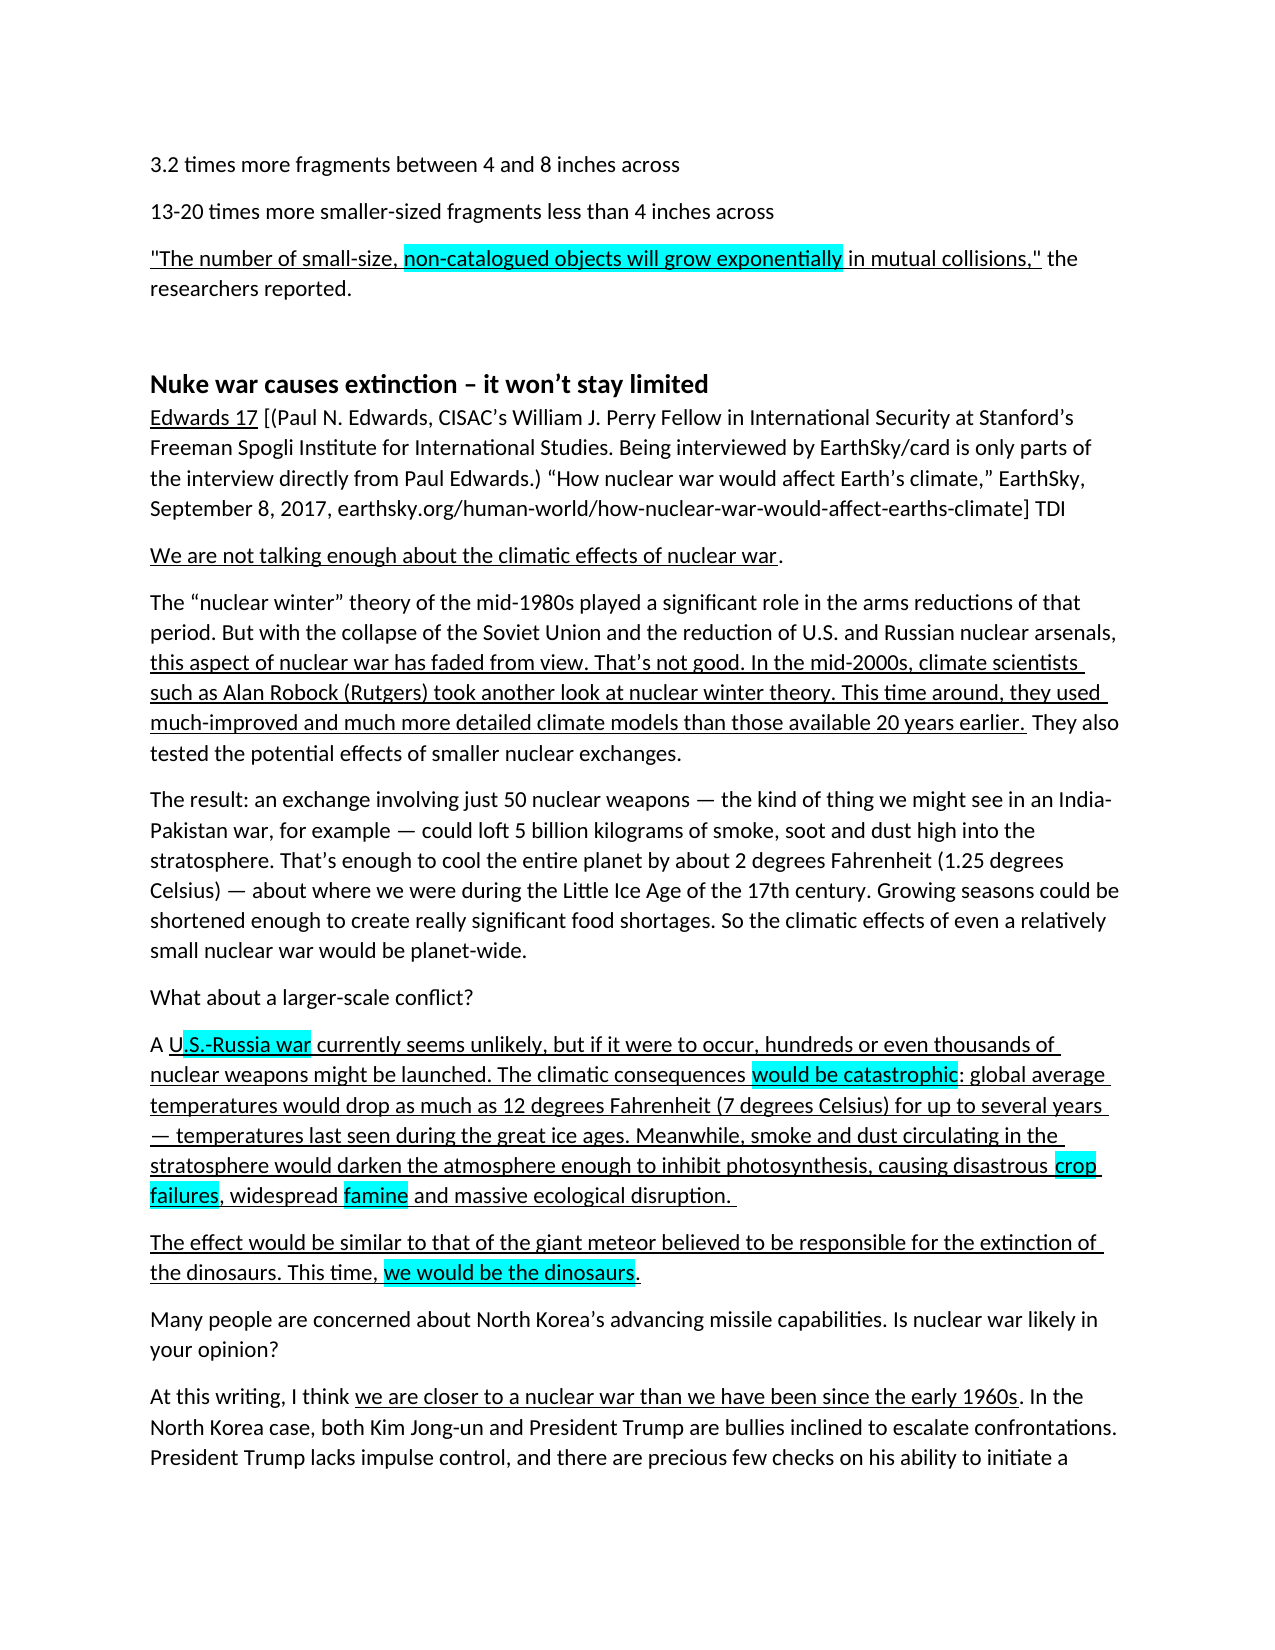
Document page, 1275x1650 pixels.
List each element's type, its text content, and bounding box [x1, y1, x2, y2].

text What about a larger-scale conflict? [150, 983, 1125, 1012]
text "The number of small-size, non-catalogued objects will grow exponentially in mutual collisions," the researchers reported. [150, 244, 1125, 302]
text 13-20 times more smaller-sized fragments less than 4 inches across [150, 197, 1125, 225]
text The result: an exchange involving just 50 nuclear weapons — the kind of thing we might see in an India-Pakistan war, for example — could loft 5 billion kilograms of smoke, soot and dust high into the stratosphere. That’s enough to cool the entire planet by about 2 degrees Fahrenheit (1.25 degrees Celsius) — about where we were during the Little Ice Age of the 17th century. Growing seasons could be shortened enough to create really significant food shortages. So the climatic effects of even a relatively small nuclear war would be planet-wide. [150, 786, 1125, 965]
text The “nuclear winter” theory of the mid-1980s played a significant role in the arms reductions of that period. But with the collapse of the Soviet Union and the reduction of U.S. and Russian nuclear arsenals, this aspect of nuclear war has faded from view. That’s not good. In the mid-2000s, climate scientists such as Alan Robock (Rutgers) took another look at nuclear winter theory. This time around, they used much-improved and much more detailed climate models than those available 20 years earlier. They also tested the potential effects of smaller nuclear exchanges. [150, 588, 1125, 767]
text 3.2 times more fragments between 4 and 8 inches across [150, 150, 1125, 178]
text A U.S.-Russia war currently seems unlikely, but if it were to occur, hundreds or even thousands of nuclear weapons might be launched. The climatic consequences would be catastrophic: global average temperatures would drop as much as 12 degrees Fahrenheit (7 degrees Celsius) for up to several years — temperatures last seen during the great ice ages. Meanwhile, smoke and dust circulating in the stratosphere would darken the atmosphere enough to inhibit photosynthesis, causing disastrous crop failures, widespread famine and massive ecological disruption. [150, 1030, 1125, 1209]
text We are not talking enough about the climatic effects of nuclear war. [150, 541, 1125, 569]
subtitle Nuke war causes extinction – it won’t stay limited [150, 368, 1125, 401]
text Edwards 17 [(Paul N. Edwards, CISAC’s William J. Perry Fellow in International Security at Stanford’s Freeman Spogli Institute for International Studies. Being interviewed by EarthSky/card is only parts of the interview directly from Paul Edwards.) “How nuclear war would affect Earth’s climate,” EarthSky, September 8, 2017, earthsky.org/human-world/how-nuclear-war-would-affect-earths-climate] TDI [150, 403, 1125, 522]
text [150, 1382, 1125, 1471]
text Many people are concerned about North Korea’s advancing missile capabilities. Is nuclear war likely in your opinion? [150, 1305, 1125, 1364]
text The effect would be similar to that of the giant meteor believed to be responsible for the extinction of the dinosaurs. This time, we would be the dinosaurs. [150, 1228, 1125, 1287]
